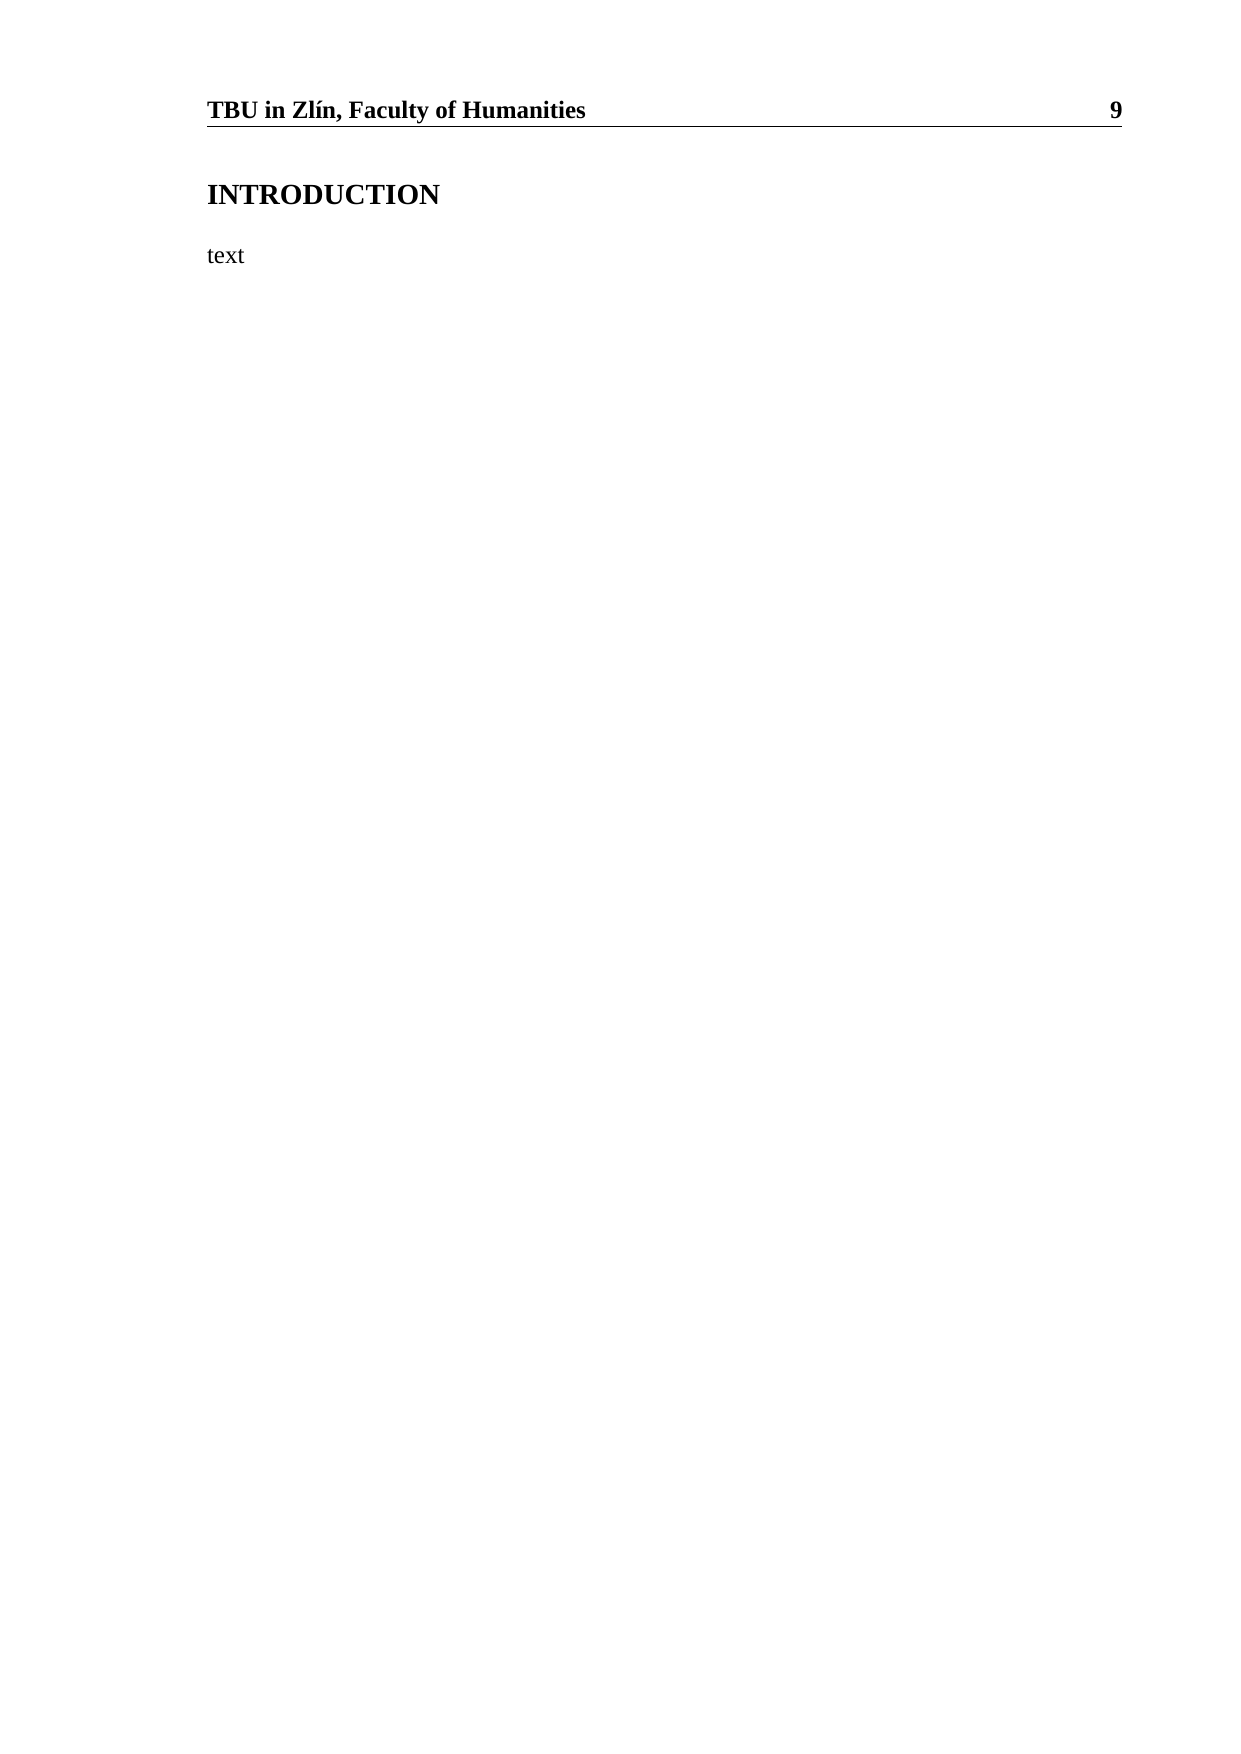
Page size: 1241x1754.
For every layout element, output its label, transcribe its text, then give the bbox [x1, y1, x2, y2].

text text [207, 240, 1122, 269]
text Introduction [207, 177, 1122, 211]
